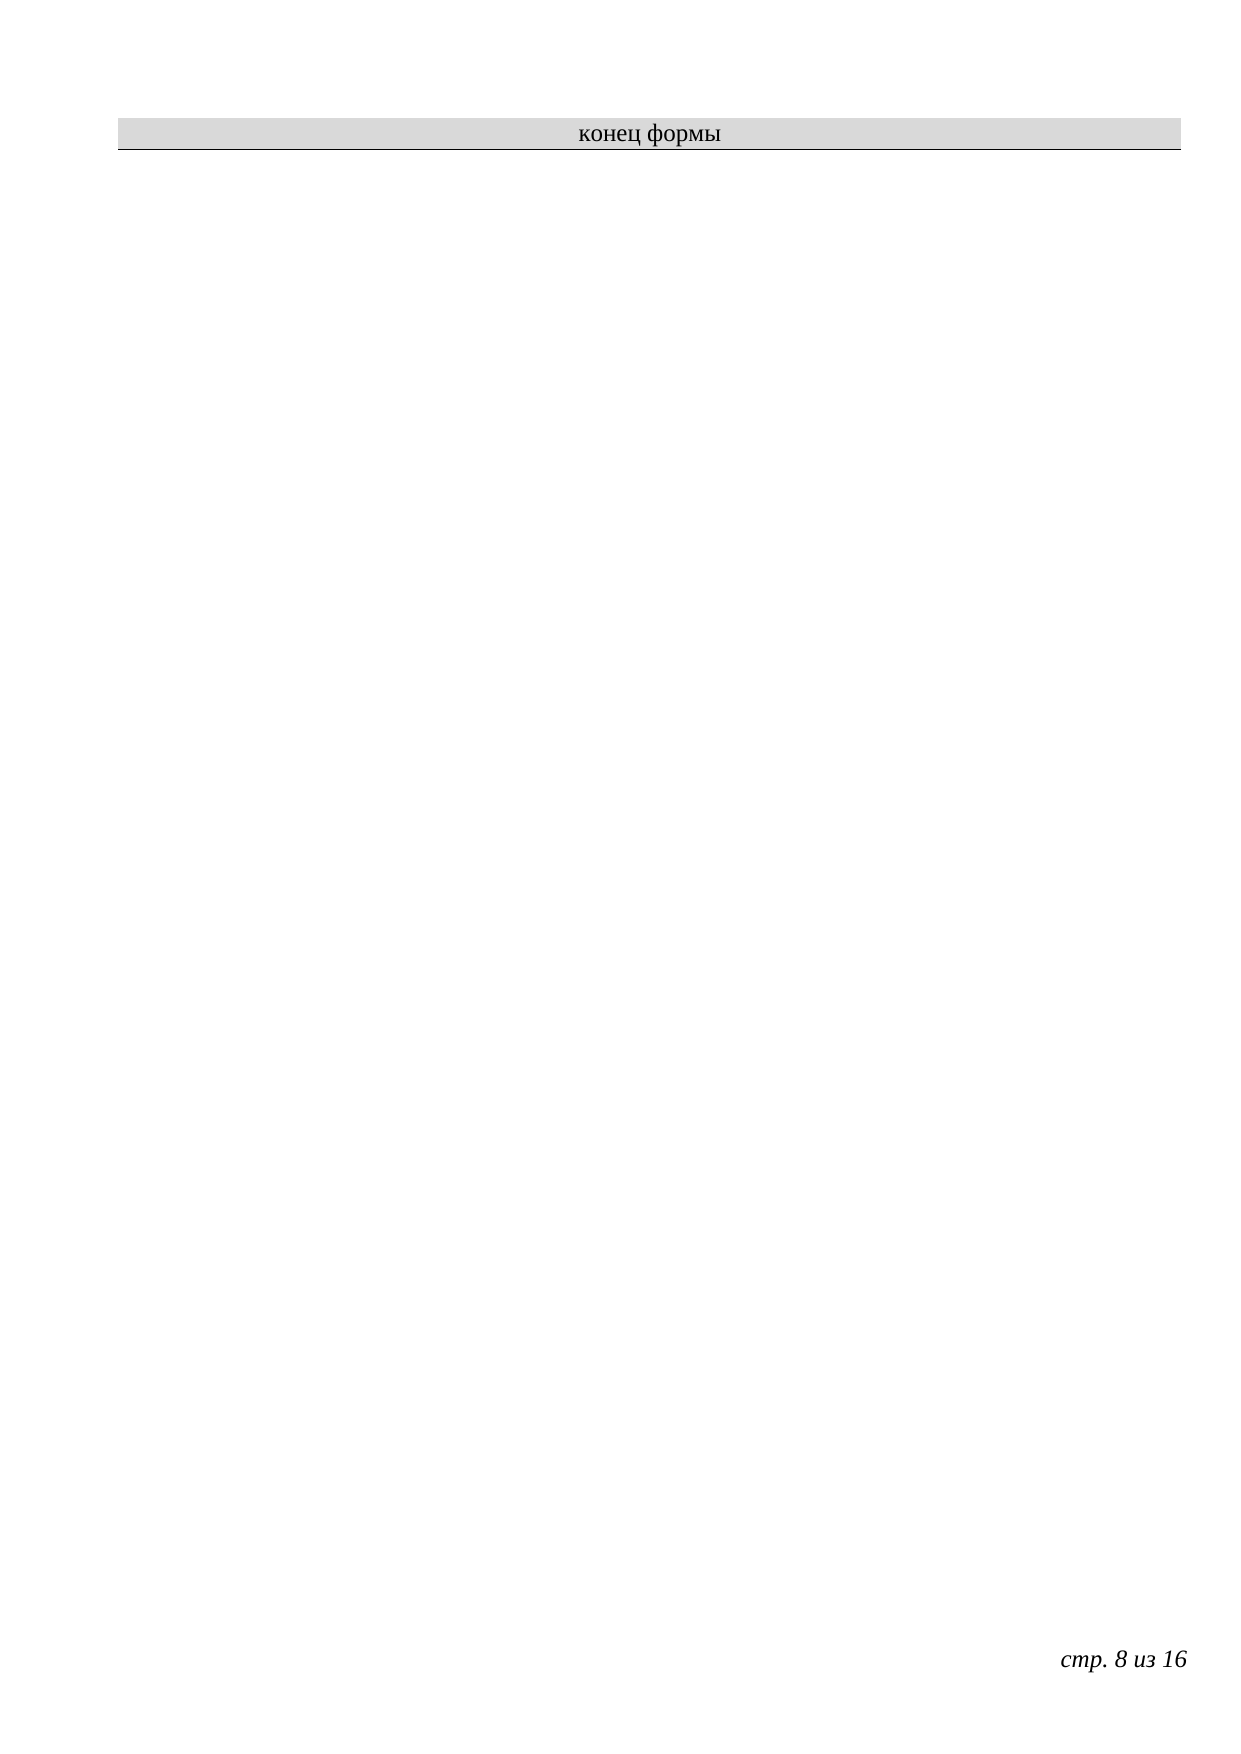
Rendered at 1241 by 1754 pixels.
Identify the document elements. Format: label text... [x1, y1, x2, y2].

text конец формы [118, 118, 1181, 149]
